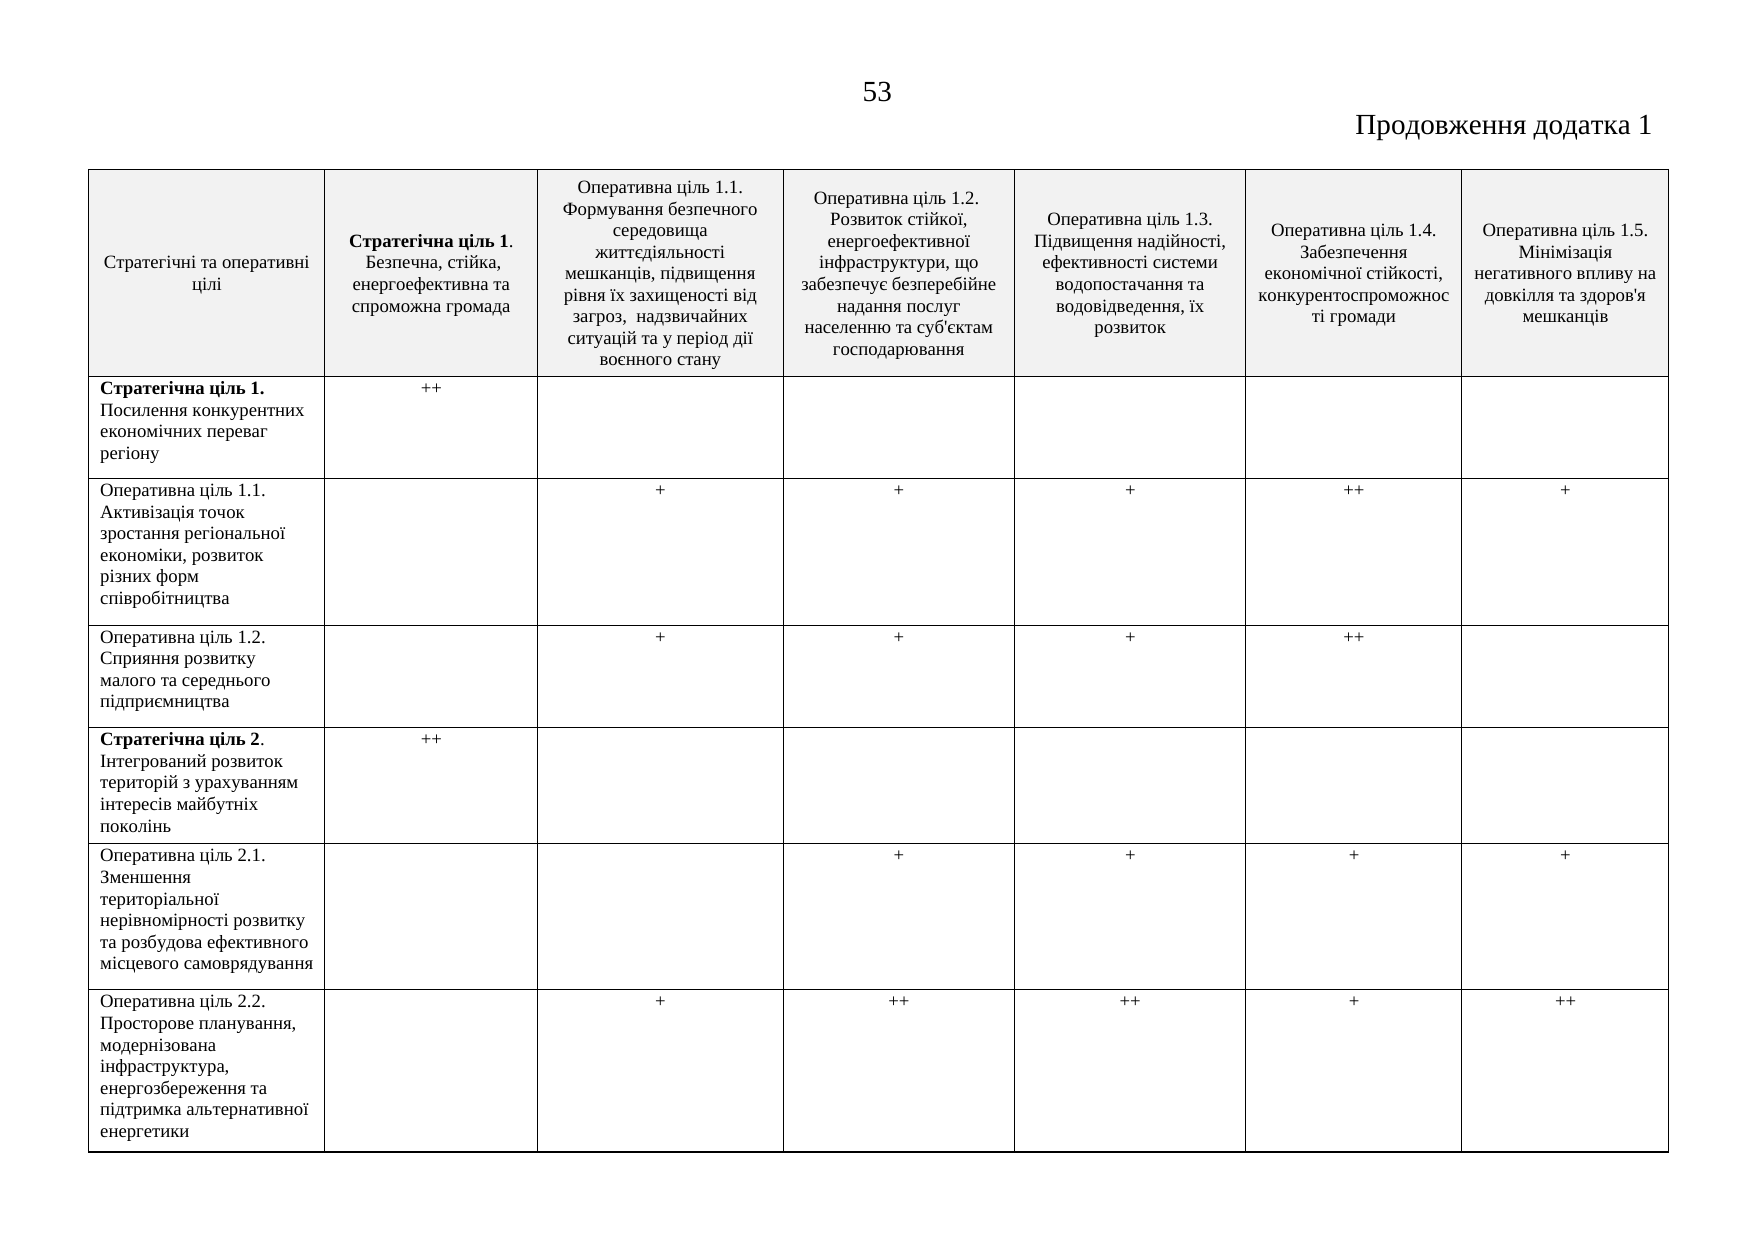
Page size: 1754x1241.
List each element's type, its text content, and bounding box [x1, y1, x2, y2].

table_cell [1246, 728, 1461, 843]
table_cell ++ [325, 728, 537, 843]
table_cell [325, 990, 537, 1151]
table_cell Оперативна ціль 1.3. Підвищення надійності, ефективності системи водопостачання та водовідведення, їх розвиток [1015, 170, 1245, 376]
table_cell [784, 728, 1014, 843]
table_cell ++ [1462, 990, 1668, 1151]
table_cell + [1462, 479, 1668, 624]
table_cell [1015, 728, 1245, 843]
table_cell Оперативна ціль 2.2. Просторове планування, модернізована інфраструктура, енергозбереження та підтримка альтернативної енергетики [89, 990, 324, 1151]
table_cell Оперативна ціль 1.5. Мінімізація негативного впливу на довкілля та здоров'я мешканців [1462, 170, 1668, 376]
table_cell + [538, 626, 783, 727]
table_cell [1462, 377, 1668, 478]
table_cell [325, 479, 537, 624]
table_cell Оперативна ціль 1.2. Розвиток стійкої, енергоефективної інфраструктури, що забезпечує безперебійне надання послуг населенню та суб'єктам господарювання [784, 170, 1014, 376]
table_cell + [1462, 844, 1668, 989]
table_cell [784, 377, 1014, 478]
table_cell Стратегічна ціль 1. Посилення конкурентних економічних переваг регіону [89, 377, 324, 478]
table_cell [325, 844, 537, 989]
table_cell + [784, 844, 1014, 989]
table_cell ++ [1246, 479, 1461, 624]
table_cell + [784, 479, 1014, 624]
table_cell Оперативна ціль 1.4. Забезпечення економічної стійкості, конкурентоспроможності громади [1246, 170, 1461, 376]
table_cell + [1015, 479, 1245, 624]
table_cell ++ [1015, 990, 1245, 1151]
table_cell Оперативна ціль 1.1. Активізація точок зростання регіональної економіки, розвиток різних форм співробітництва [89, 479, 324, 624]
table_cell [538, 844, 783, 989]
table_cell [1462, 728, 1668, 843]
table_cell + [538, 990, 783, 1151]
table_cell [325, 626, 537, 727]
table_cell + [1015, 844, 1245, 989]
table_cell [538, 377, 783, 478]
table_cell + [1015, 626, 1245, 727]
table_cell + [538, 479, 783, 624]
table_cell Оперативна ціль 1.2. Сприяння розвитку малого та середнього підприємництва [89, 626, 324, 727]
table_cell Стратегічна ціль 2. Інтегрований розвиток територій з урахуванням інтересів майбутніх поколінь [89, 728, 324, 843]
table_cell [1462, 626, 1668, 727]
table_cell + [784, 626, 1014, 727]
table_cell Стратегічна ціль 1. Безпечна, стійка, енергоефективна та спроможна громада [325, 170, 537, 376]
table_cell Стратегічні та оперативні цілі [89, 170, 324, 376]
table_cell [538, 728, 783, 843]
table_cell + [1246, 844, 1461, 989]
table_cell ++ [325, 377, 537, 478]
table_cell Оперативна ціль 1.1. Формування безпечного середовища життєдіяльності мешканців, підвищення рівня їх захищеності від загроз, надзвичайних ситуацій та у період дії воєнного стану [538, 170, 783, 376]
table_cell + [1246, 990, 1461, 1151]
table_cell ++ [1246, 626, 1461, 727]
table_cell [1015, 377, 1245, 478]
table_cell Оперативна ціль 2.1. Зменшення територіальної нерівномірності розвитку та розбудова ефективного місцевого самоврядування [89, 844, 324, 989]
table_cell [1246, 377, 1461, 478]
table_cell ++ [784, 990, 1014, 1151]
